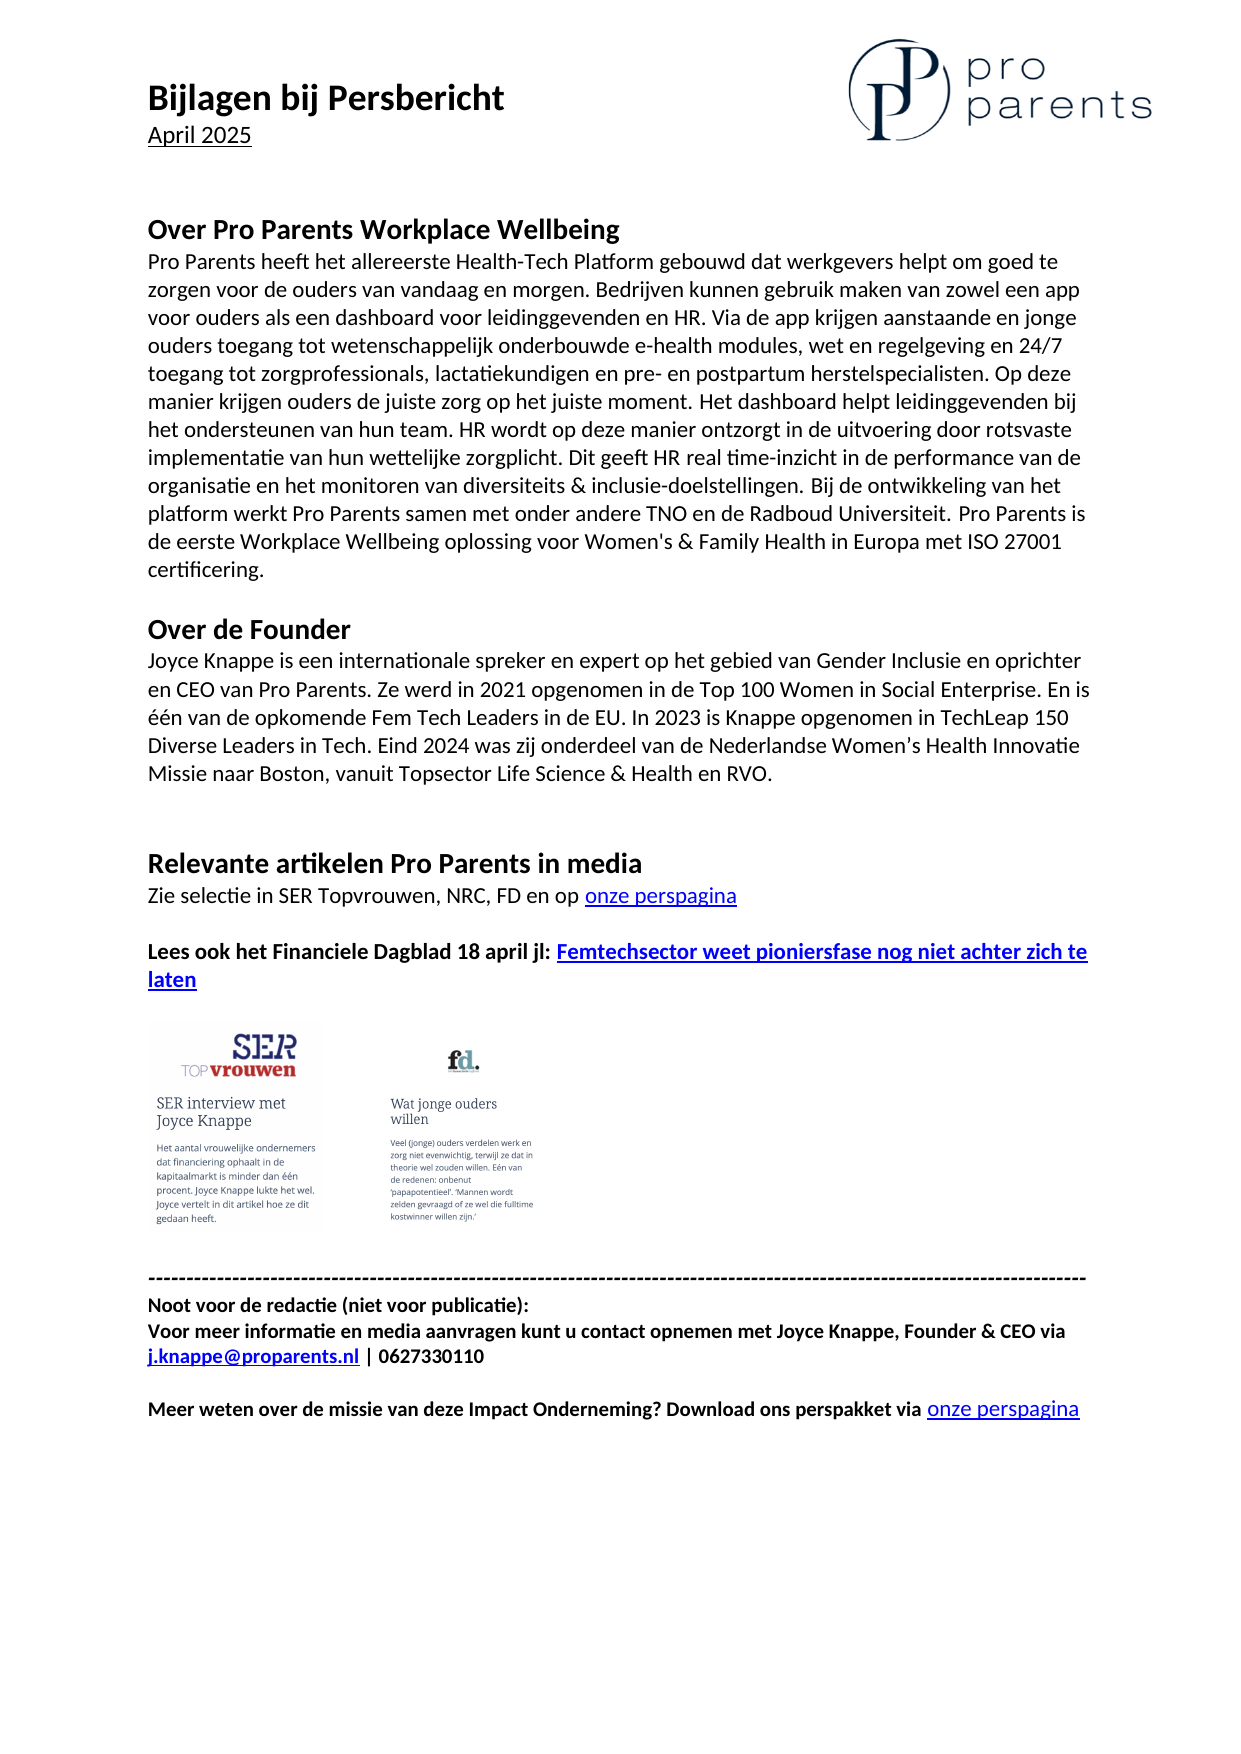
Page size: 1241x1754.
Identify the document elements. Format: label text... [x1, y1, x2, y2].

picture [848, 37, 1155, 143]
text Meer weten over de missie van deze Impact Onderneming? Download ons perspakket via onze perspagina [148, 1394, 1093, 1422]
text Lees ook het Financiele Dagblad 18 april jl: Femtechsector weet pioniersfase nog niet achter zich te laten [148, 937, 1093, 993]
text Zie selectie in SER Topvrouwen, NRC, FD en op onze perspagina [148, 881, 1093, 909]
text Joyce Knappe is een internationale spreker en expert op het gebied van Gender Inclusie en oprichter en CEO van Pro Parents. Ze werd in 2021 opgenomen in de Top 100 Women in Social Enterprise. En is één van de opkomende Fem Tech Leaders in de EU. In 2023 is Knappe opgenomen in TechLeap 150 Diverse Leaders in Tech. Eind 2024 was zij onderdeel van de Nederlandse Women’s Health Innovatie Missie naar Boston, vanuit Topsector Life Science & Health en RVO. [148, 647, 1093, 787]
text Voor meer informatie en media aanvragen kunt u contact opnemen met Joyce Knappe, Founder & CEO via j.knappe@proparents.nl | 0627330110 [148, 1318, 1093, 1369]
text Pro Parents heeft het allereerste Health-Tech Platform gebouwd dat werkgevers helpt om goed te zorgen voor de ouders van vandaag en morgen. Bedrijven kunnen gebruik maken van zowel een app voor ouders als een dashboard voor leidinggevenden en HR. Via de app krijgen aanstaande en jonge ouders toegang tot wetenschappelijk onderbouwde e-health modules, wet en regelgeving en 24/7 toegang tot zorgprofessionals, lactatiekundigen en pre- en postpartum herstelspecialisten. Op deze manier krijgen ouders de juiste zorg op het juiste moment. Het dashboard helpt leidinggevenden bij het ondersteunen van hun team. HR wordt op deze manier ontzorgt in de uitvoering door rotsvaste implementatie van hun wettelijke zorgplicht. Dit geeft HR real time-inzicht in de performance van de organisatie en het monitoren van diversiteits & inclusie-doelstellingen. Bij de ontwikkeling van het platform werkt Pro Parents samen met onder andere TNO en de Radboud Universiteit. Pro Parents is de eerste Workplace Wellbeing oplossing voor Women's & Family Health in Europa met ISO 27001 certificering. [148, 247, 1093, 583]
text Relevante artikelen Pro Parents in media [148, 845, 1093, 881]
text Over Pro Parents Workplace Wellbeing [148, 211, 1093, 247]
picture [378, 1033, 544, 1232]
text Over de Founder [148, 611, 1093, 647]
text Noot voor de redactie (niet voor publicatie): [148, 1292, 1093, 1318]
picture [147, 1021, 327, 1232]
text --------------------------------------------------------------------------------------------------------------------------- [148, 1262, 1093, 1292]
